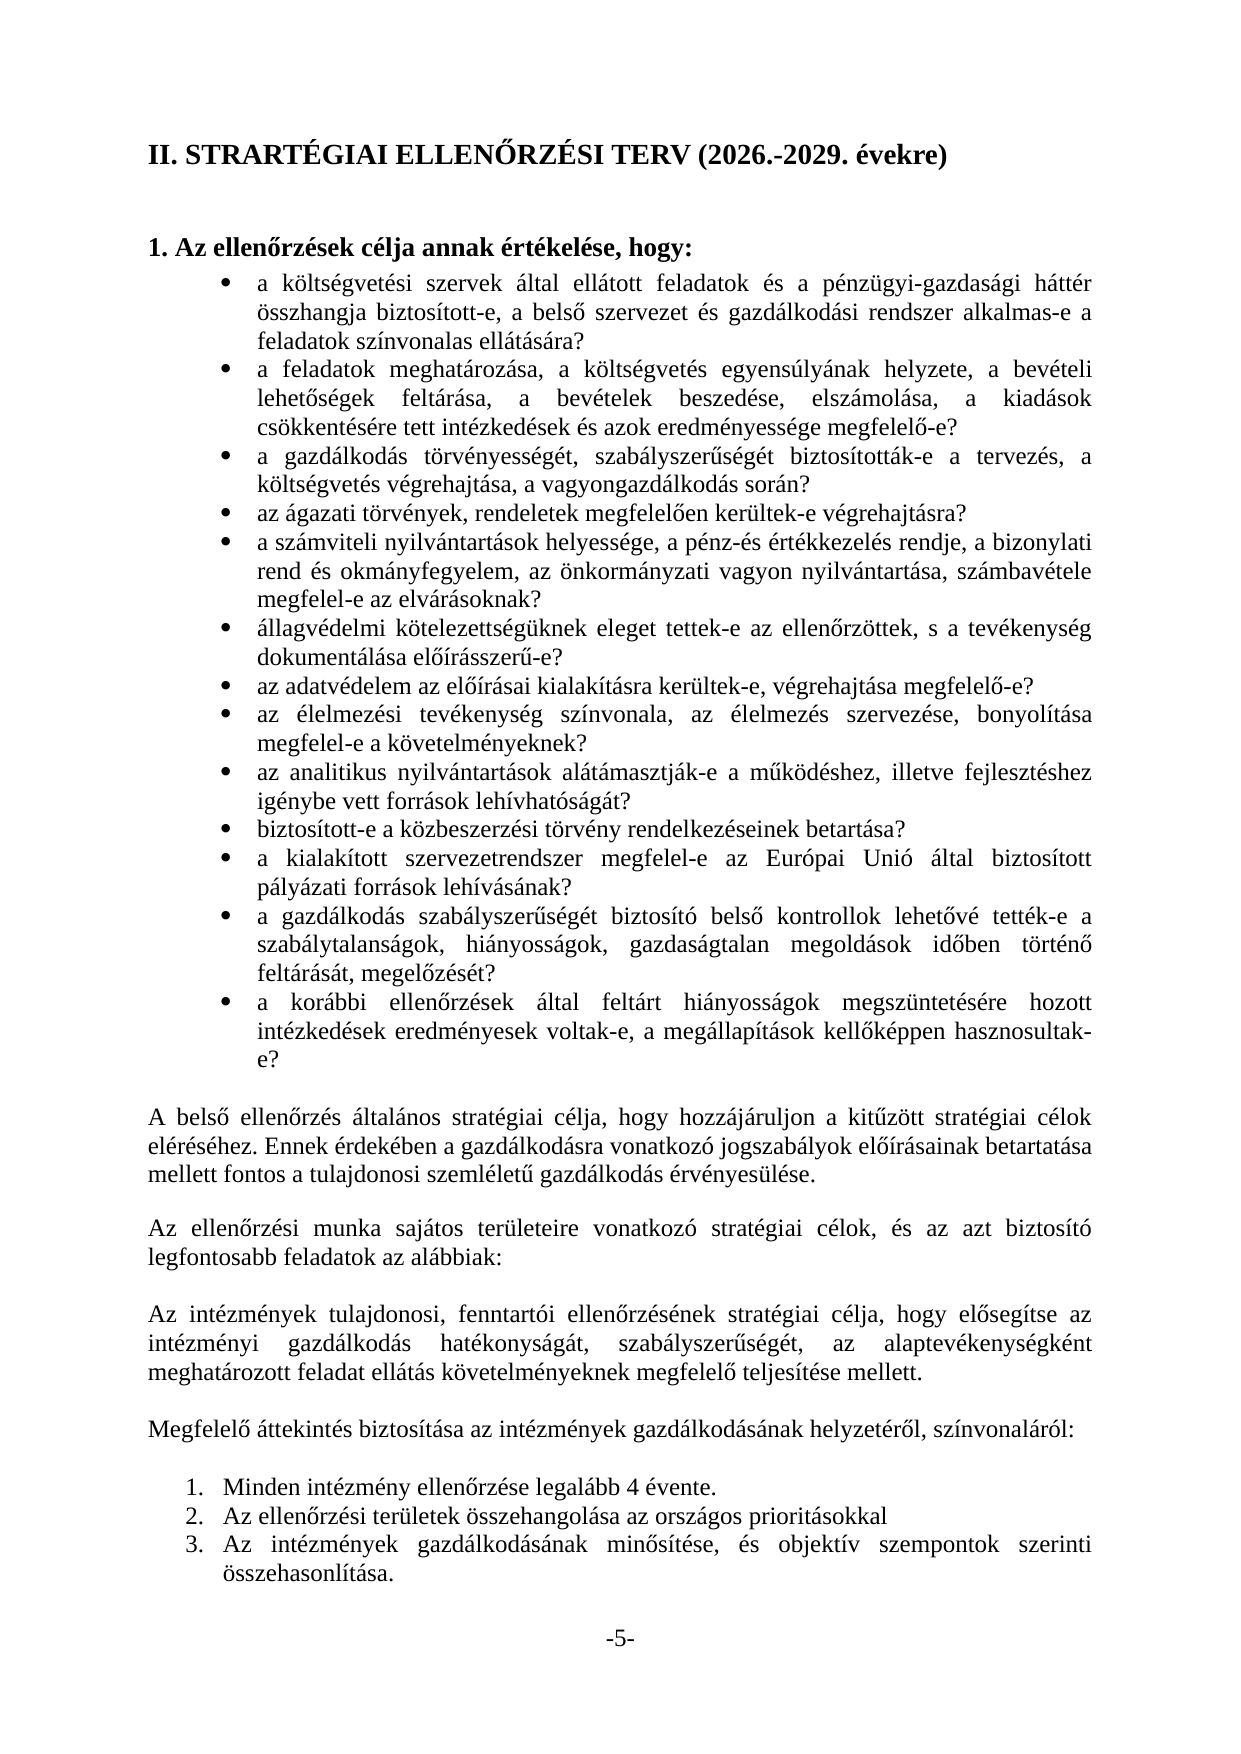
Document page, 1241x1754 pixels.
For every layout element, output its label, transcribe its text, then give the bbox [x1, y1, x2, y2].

list a gazdálkodás szabályszerűségét biztosító belső kontrollok lehetővé tették-e a szabálytalanságok, hiányosságok, gazdaságtalan megoldások időben történő feltárását, megelőzését? [221, 901, 1093, 987]
list Minden intézmény ellenőrzése legalább 4 évente. [185, 1472, 1093, 1501]
list Az ellenőrzési területek összehangolása az országos prioritásokkal [185, 1501, 1093, 1529]
list Az intézmények gazdálkodásának minősítése, és objektív szempontok szerinti összehasonlítása. [185, 1529, 1093, 1587]
list a kialakított szervezetrendszer megfelel-e az Európai Unió által biztosított pályázati források lehívásának? [221, 843, 1093, 901]
list a korábbi ellenőrzések által feltárt hiányosságok megszüntetésére hozott intézkedések eredményesek voltak-e, a megállapítások kellőképpen hasznosultak-e? [221, 987, 1093, 1073]
list az adatvédelem az előírásai kialakításra kerültek-e, végrehajtása megfelelő-e? [221, 671, 1093, 699]
text 1. Az ellenőrzések célja annak értékelése, hogy: [148, 231, 1093, 262]
list a költségvetési szervek által ellátott feladatok és a pénzügyi-gazdasági háttér összhangja biztosított-e, a belső szervezet és gazdálkodási rendszer alkalmas-e a feladatok színvonalas ellátására? [221, 268, 1093, 354]
list az élelmezési tevékenység színvonala, az élelmezés szervezése, bonyolítása megfelel-e a követelményeknek? [221, 699, 1093, 757]
text A belső ellenőrzés általános stratégiai célja, hogy hozzájáruljon a kitűzött stratégiai célok eléréséhez. Ennek érdekében a gazdálkodásra vonatkozó jogszabályok előírásainak betartatása mellett fontos a tulajdonosi szemléletű gazdálkodás érvényesülése. [148, 1102, 1093, 1188]
list a feladatok meghatározása, a költségvetés egyensúlyának helyzete, a bevételi lehetőségek feltárása, a bevételek beszedése, elszámolása, a kiadások csökkentésére tett intézkedések és azok eredményessége megfelelő-e? [221, 354, 1093, 441]
list állagvédelmi kötelezettségüknek eleget tettek-e az ellenőrzöttek, s a tevékenység dokumentálása előírásszerű-e? [221, 613, 1093, 671]
text Az intézmények tulajdonosi, fenntartói ellenőrzésének stratégiai célja, hogy elősegítse az intézményi gazdálkodás hatékonyságát, szabályszerűségét, az alaptevékenységként meghatározott feladat ellátás követelményeknek megfelelő teljesítése mellett. [148, 1299, 1093, 1386]
list az analitikus nyilvántartások alátámasztják-e a működéshez, illetve fejlesztéshez igénybe vett források lehívhatóságát? [221, 757, 1093, 814]
list a számviteli nyilvántartások helyessége, a pénz-és értékkezelés rendje, a bizonylati rend és okmányfegyelem, az önkormányzati vagyon nyilvántartása, számbavétele megfelel-e az elvárásoknak? [221, 527, 1093, 613]
text Megfelelő áttekintés biztosítása az intézmények gazdálkodásának helyzetéről, színvonaláról: [148, 1414, 1093, 1443]
list a gazdálkodás törvényességét, szabályszerűségét biztosították-e a tervezés, a költségvetés végrehajtása, a vagyongazdálkodás során? [221, 441, 1093, 498]
text Az ellenőrzési munka sajátos területeire vonatkozó stratégiai célok, és az azt biztosító legfontosabb feladatok az alábbiak: [148, 1213, 1093, 1271]
list biztosított-e a közbeszerzési törvény rendelkezéseinek betartása? [221, 814, 1093, 843]
text II. STRARTÉGIAI ELLENŐRZÉSI TERV (2026.-2029. évekre) [148, 137, 1093, 171]
list az ágazati törvények, rendeletek megfelelően kerültek-e végrehajtásra? [221, 498, 1093, 527]
